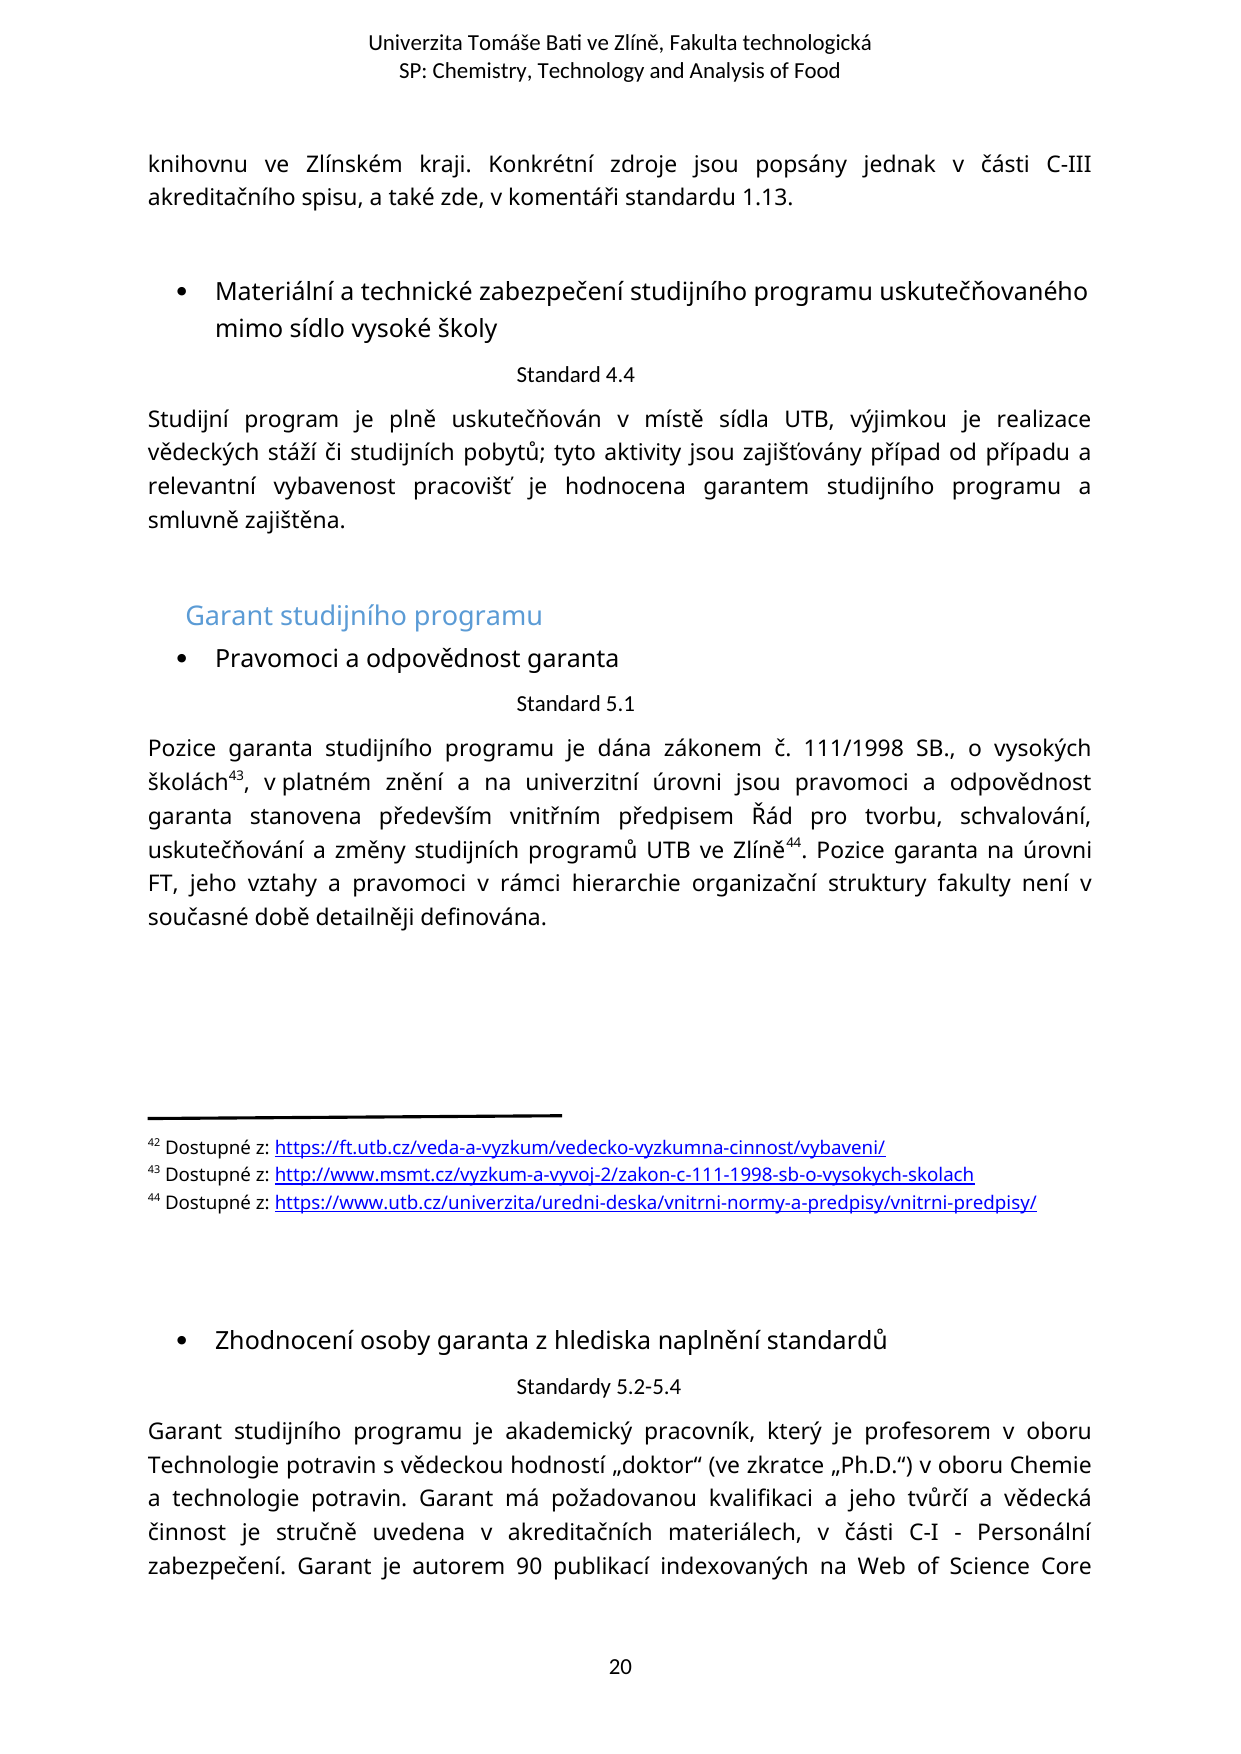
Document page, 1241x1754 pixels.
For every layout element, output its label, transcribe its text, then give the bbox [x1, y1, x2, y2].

subtitle Garant studijního programu [185, 596, 1093, 633]
text 42 Dostupné z: https://ft.utb.cz/veda-a-vyzkum/vedecko-vyzkumna-cinnost/vybaveni/ [148, 1134, 1093, 1160]
text Standardy 5.2-5.4 [148, 1372, 1093, 1400]
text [148, 1415, 1093, 1581]
text 43 Dostupné z: http://www.msmt.cz/vyzkum-a-vyvoj-2/zakon-c-111-1998-sb-o-vysokych-skolach 44 Dostupné z: https://www.utb.cz/univerzita/uredni-deska/vnitrni-normy-a-predpisy/vnitrni-predpisy/ [148, 1162, 1093, 1215]
subtitle Zhodnocení osoby garanta z hlediska naplnění standardů [177, 1323, 1093, 1357]
text Standard 4.4 [148, 360, 1093, 388]
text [148, 148, 1093, 213]
subtitle Pravomoci a odpovědnost garanta [177, 640, 1093, 674]
text Standard 5.1 [148, 689, 1093, 718]
text Studijní program je plně uskutečňován v místě sídla UTB, výjimkou je realizace vědeckých stáží či studijních pobytů; tyto aktivity jsou zajišťovány případ od případu a relevantní vybavenost pracovišť je hodnocena garantem studijního programu a smluvně zajištěna. [148, 403, 1093, 535]
text Pozice garanta studijního programu je dána zákonem č. 111/1998 SB., o vysokých školách43, v platném znění a na univerzitní úrovni jsou pravomoci a odpovědnost garanta stanovena především vnitřním předpisem Řád pro tvorbu, schvalování, uskutečňování a změny studijních programů UTB ve Zlíně44. Pozice garanta na úrovni FT, jeho vztahy a pravomoci v rámci hierarchie organizační struktury fakulty není v současné době detailněji definována. [148, 732, 1093, 932]
subtitle Materiální a technické zabezpečení studijního programu uskutečňovaného mimo sídlo vysoké školy [177, 274, 1093, 345]
